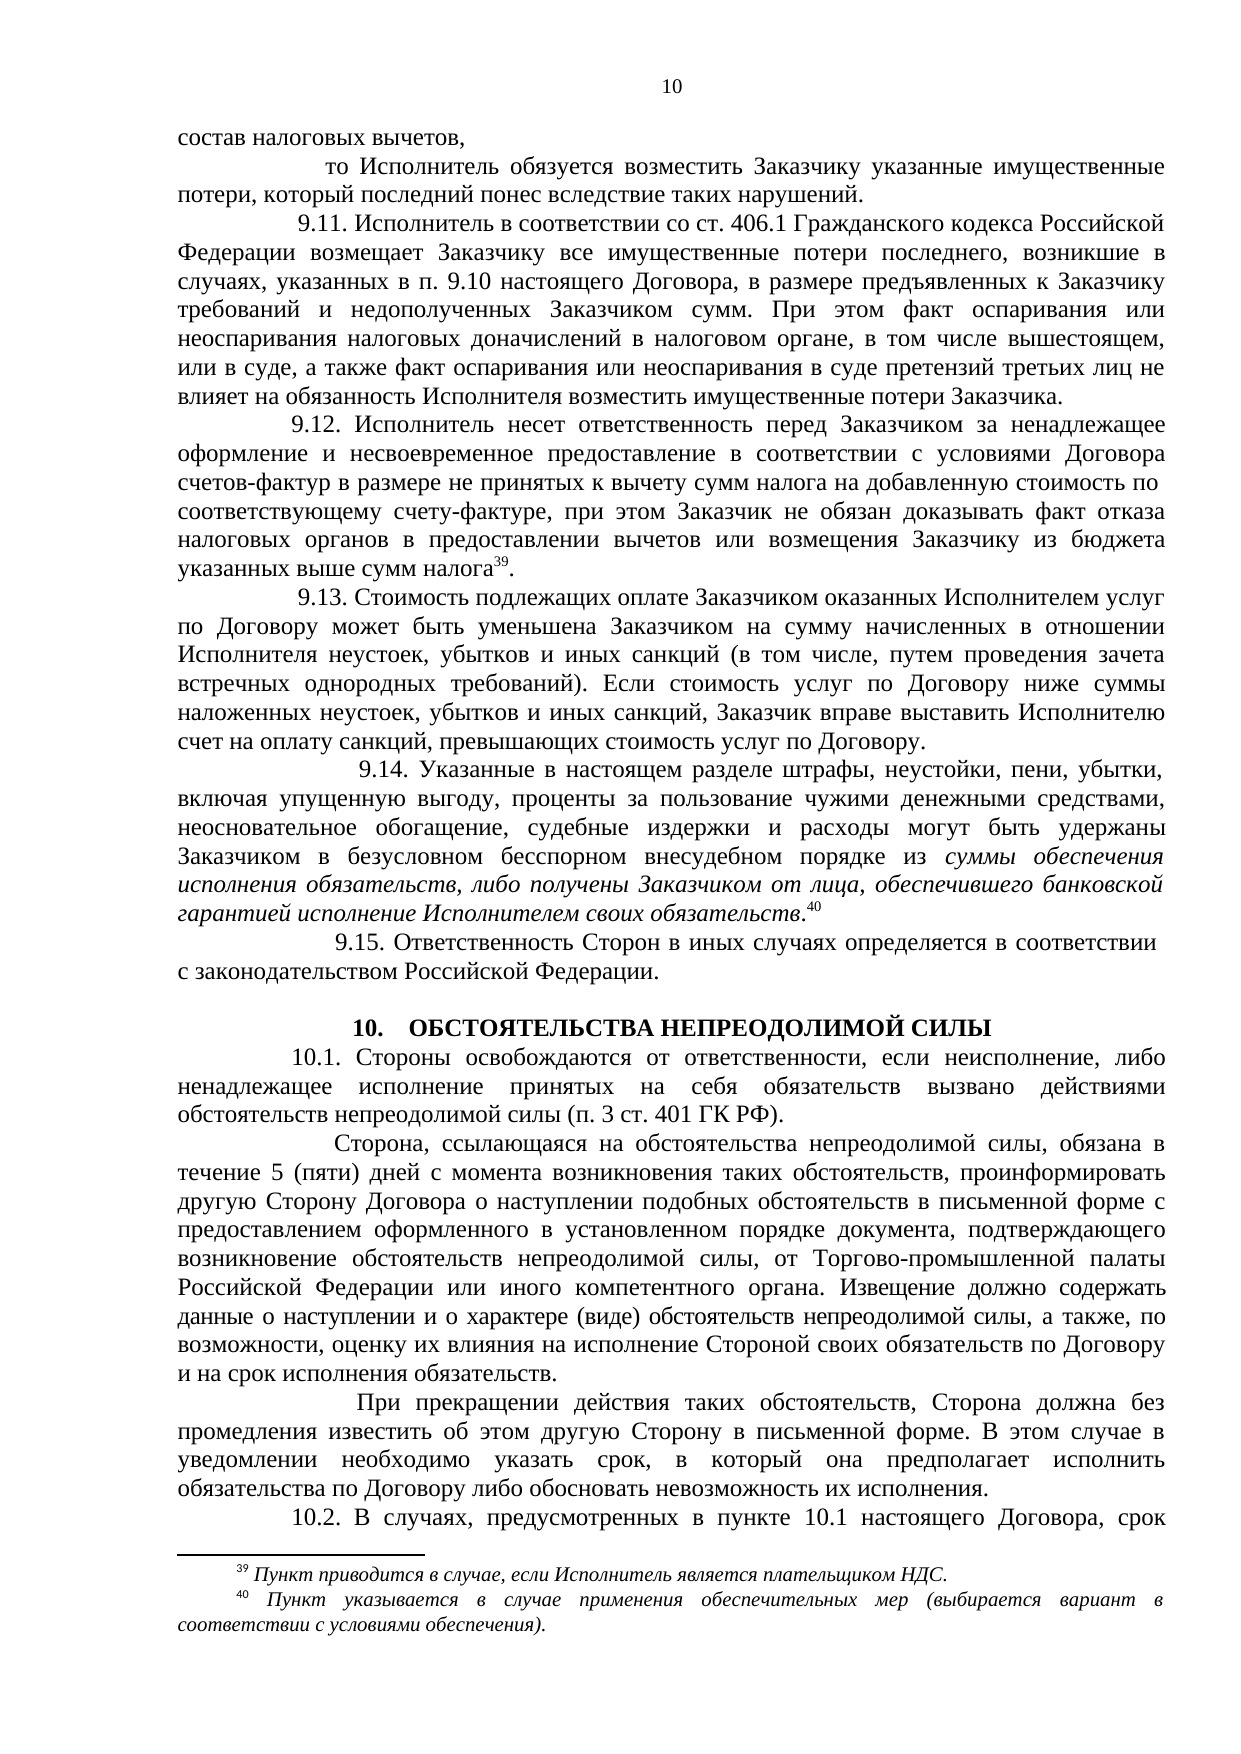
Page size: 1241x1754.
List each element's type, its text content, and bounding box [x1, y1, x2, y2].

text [177, 1502, 1166, 1531]
text то Исполнитель обязуется возместить Заказчику указанные имущественные потери, который последний понес вследствие таких нарушений. [177, 151, 1166, 208]
text 9.14. Указанные в настоящем разделе штрафы, неустойки, пени, убытки, включая упущенную выгоду, проценты за пользование чужими денежными средствами, неосновательное обогащение, судебные издержки и расходы могут быть удержаны Заказчиком в безусловном бесспорном внесудебном порядке из суммы обеспечения исполнения обязательств, либо получены Заказчиком от лица, обеспечившего банковской гарантией исполнение Исполнителем своих обязательств. [177, 754, 1166, 927]
list обстоятельства непреодолимой силы [177, 1013, 1166, 1042]
text При прекращении действия таких обстоятельств, Сторона должна без промедления известить об этом другую Сторону в письменной форме. В этом случае в уведомлении необходимо указать срок, в который она предполагает исполнить обязательства по Договору либо обосновать невозможность их исполнения. [177, 1387, 1166, 1502]
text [177, 122, 1166, 151]
text 10.1. Стороны освобождаются от ответственности, если неисполнение, либо ненадлежащее исполнение принятых на себя обязательств вызвано действиями обстоятельств непреодолимой силы (п. 3 ст. 401 ГК РФ). [177, 1042, 1166, 1128]
text 9.11. Исполнитель в соответствии со ст. 406.1 Гражданского кодекса Российской Федерации возмещает Заказчику все имущественные потери последнего, возникшие в случаях, указанных в п. 9.10 настоящего Договора, в размере предъявленных к Заказчику требований и недополученных Заказчиком сумм. При этом факт оспаривания или неоспаривания налоговых доначислений в налоговом органе, в том числе вышестоящем, или в суде, а также факт оспаривания или неоспаривания в суде претензий третьих лиц не влияет на обязанность Исполнителя возместить имущественные потери Заказчика. [177, 208, 1166, 409]
text 9.12. Исполнитель несет ответственность перед Заказчиком за ненадлежащее оформление и несвоевременное предоставление в соответствии с условиями Договора счетов-фактур в размере не принятых к вычету сумм налога на добавленную стоимость по соответствующему счету-фактуре, при этом Заказчик не обязан доказывать факт отказа налоговых органов в предоставлении вычетов или возмещения Заказчику из бюджета указанных выше сумм налога. [177, 409, 1166, 582]
text 9.13. Стоимость подлежащих оплате Заказчиком оказанных Исполнителем услуг по Договору может быть уменьшена Заказчиком на сумму начисленных в отношении Исполнителя неустоек, убытков и иных санкций (в том числе, путем проведения зачета встречных однородных требований). Если стоимость услуг по Договору ниже суммы наложенных неустоек, убытков и иных санкций, Заказчик вправе выставить Исполнителю счет на оплату санкций, превышающих стоимость услуг по Договору. [177, 582, 1166, 754]
text Сторона, ссылающаяся на обстоятельства непреодолимой силы, обязана в течение 5 (пяти) дней с момента возникновения таких обстоятельств, проинформировать другую Сторону Договора о наступлении подобных обстоятельств в письменной форме с предоставлением оформленного в установленном порядке документа, подтверждающего возникновение обстоятельств непреодолимой силы, от Торгово-промышленной палаты Российской Федерации или иного компетентного органа. Извещение должно содержать данные о наступлении и о характере (виде) обстоятельств непреодолимой силы, а также, по возможности, оценку их влияния на исполнение Стороной своих обязательств по Договору и на срок исполнения обязательств. [177, 1128, 1166, 1387]
text 9.15. Ответственность Сторон в иных случаях определяется в соответствии с законодательством Российской Федерации. [177, 927, 1166, 984]
